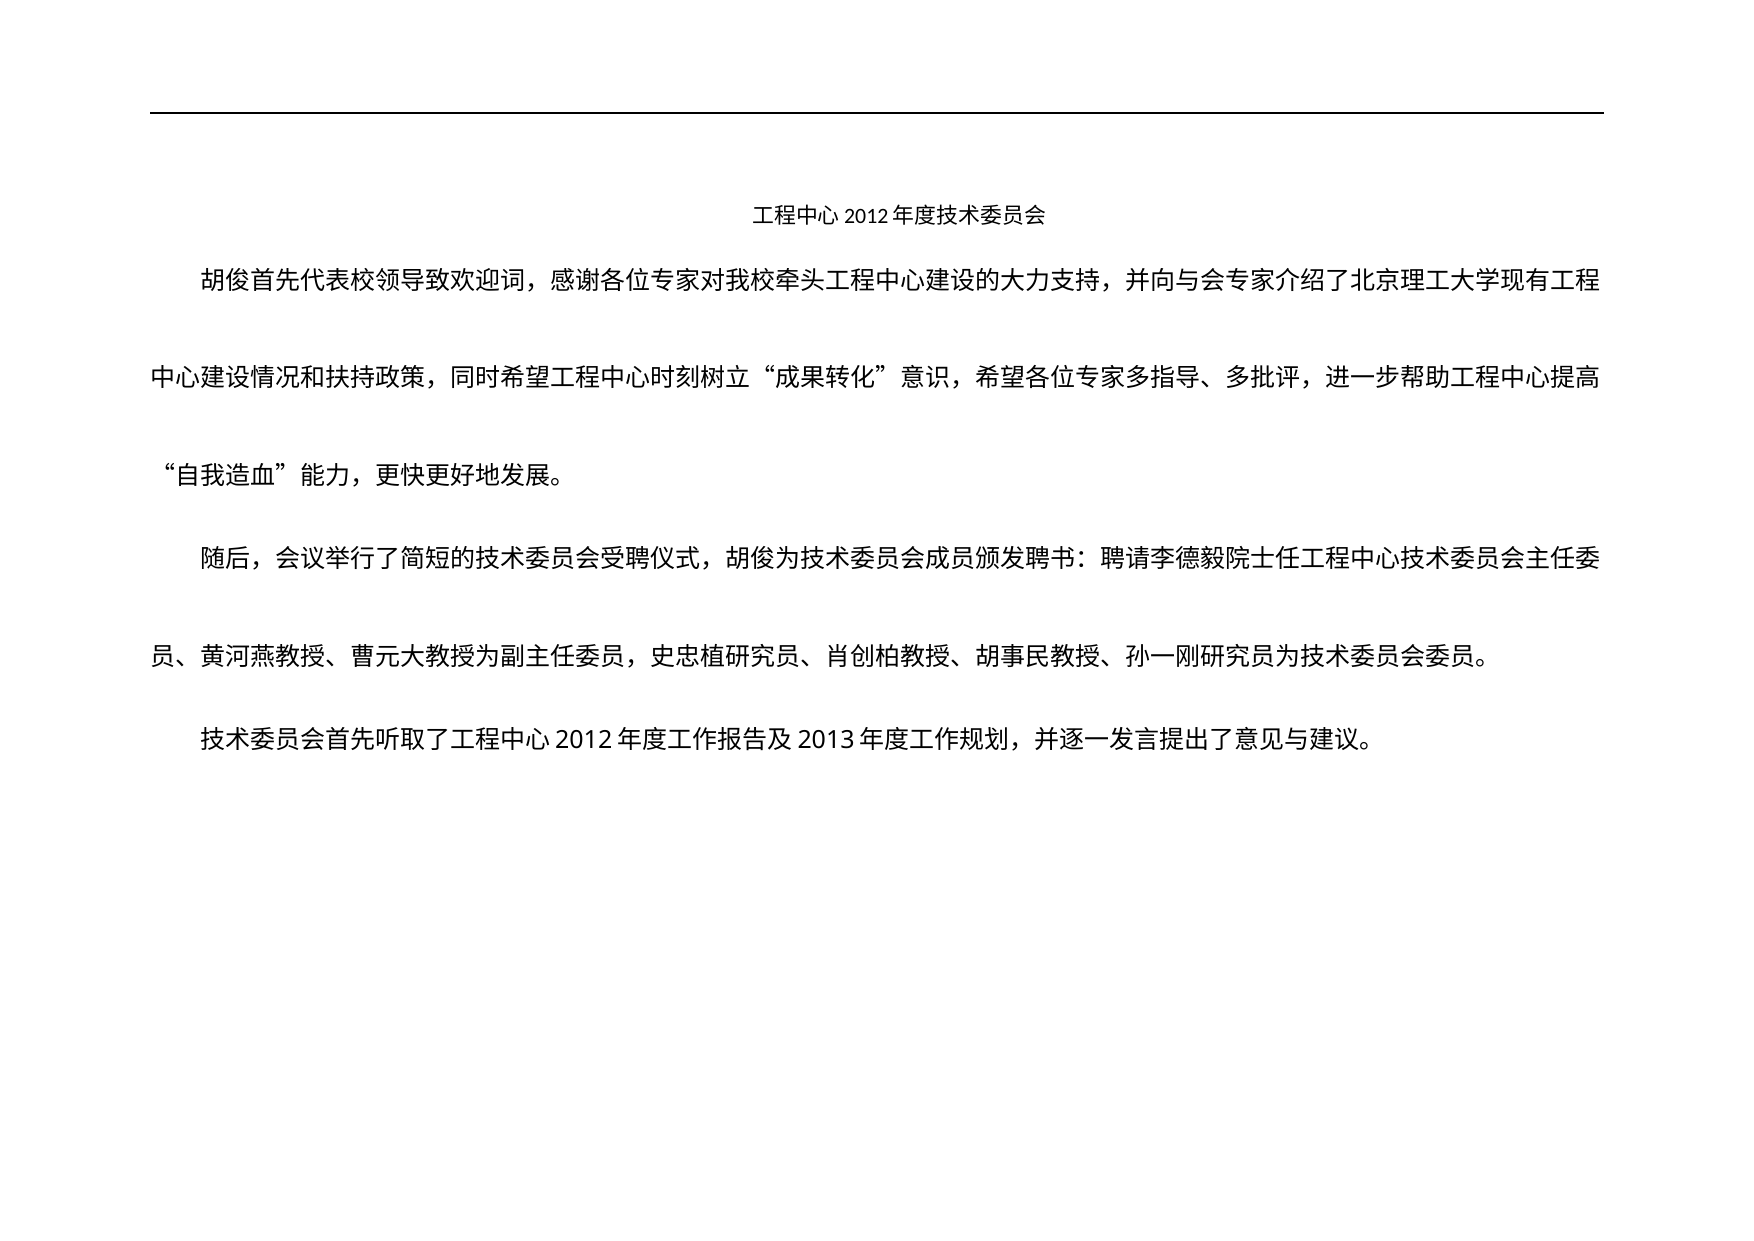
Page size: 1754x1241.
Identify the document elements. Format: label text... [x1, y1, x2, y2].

text 技术委员会首先听取了工程中心2012年度工作报告及2013年度工作规划，并逐一发言提出了意见与建议。 [150, 705, 1604, 770]
text 随后，会议举行了简短的技术委员会受聘仪式，胡俊为技术委员会成员颁发聘书：聘请李德毅院士任工程中心技术委员会主任委员、黄河燕教授、曹元大教授为副主任委员，史忠植研究员、肖创柏教授、胡事民教授、孙一刚研究员为技术委员会委员。 [150, 524, 1604, 687]
text 胡俊首先代表校领导致欢迎词，感谢各位专家对我校牵头工程中心建设的大力支持，并向与会专家介绍了北京理工大学现有工程中心建设情况和扶持政策，同时希望工程中心时刻树立“成果转化”意识，希望各位专家多指导、多批评，进一步帮助工程中心提高 “自我造血”能力，更快更好地发展。 [150, 246, 1604, 506]
text 工程中心2012年度技术委员会 [150, 198, 1604, 230]
